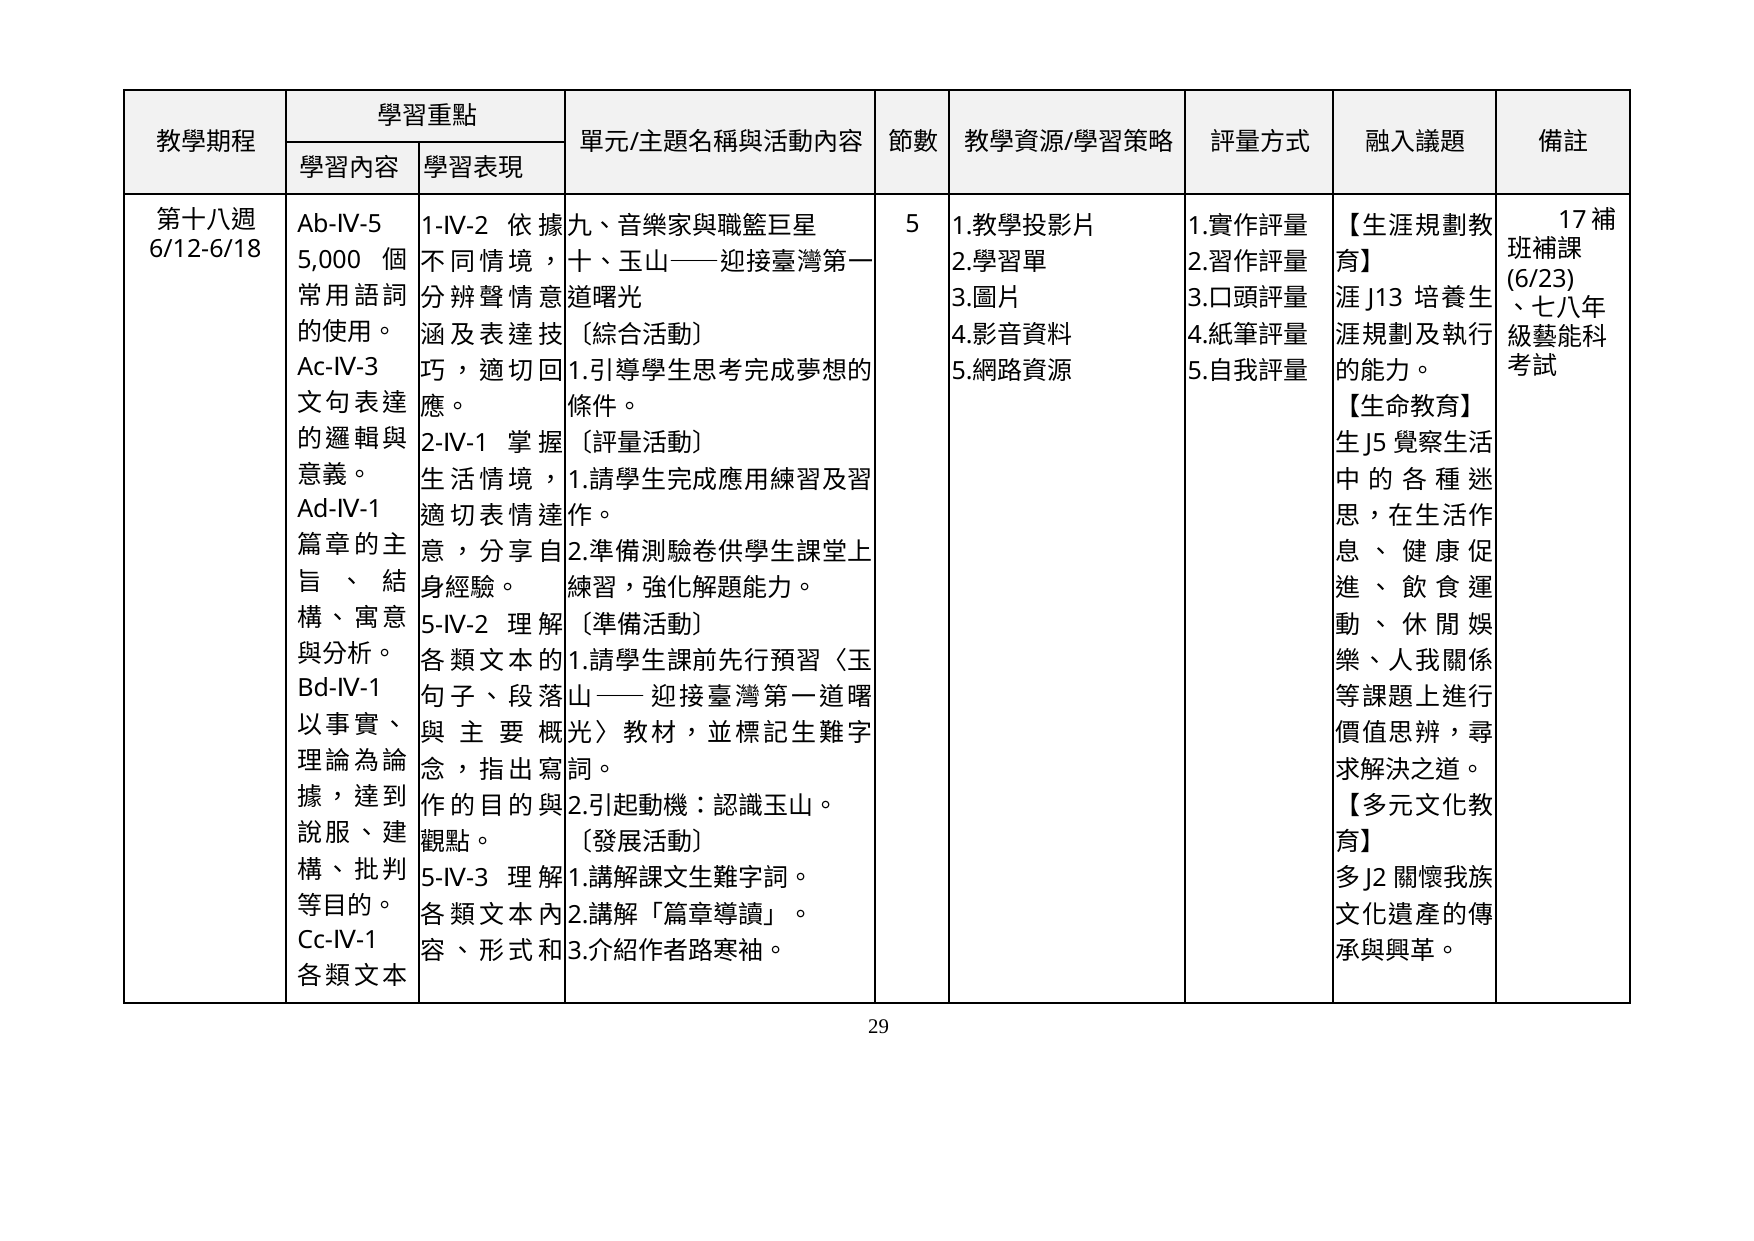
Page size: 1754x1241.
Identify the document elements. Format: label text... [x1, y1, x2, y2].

table_cell 第十八週6/12-6/18 [125, 195, 285, 1002]
table_header 教學資源/學習策略 [950, 91, 1184, 193]
table_cell 學習內容 [287, 143, 418, 193]
table_header 學習重點 [287, 91, 564, 141]
table_header 教學期程 [125, 91, 285, 193]
table_cell 1.實作評量 2.習作評量 3.口頭評量 4.紙筆評量 5.自我評量 [1186, 195, 1332, 1002]
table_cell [566, 195, 874, 1002]
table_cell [1334, 195, 1495, 1002]
table_header 單元/主題名稱與活動內容 [566, 91, 874, 193]
table_cell 17補班補課(6/23) 、七八年級藝能科考試 [1497, 195, 1629, 1002]
table_cell 5 [876, 195, 948, 1002]
table_cell 學習表現 [420, 143, 564, 193]
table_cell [287, 195, 418, 1002]
table_header 備註 [1497, 91, 1629, 193]
table_cell 1.教學投影片 2.學習單 3.圖片 4.影音資料 5.網路資源 [950, 195, 1184, 1002]
table_header 融入議題 [1334, 91, 1495, 193]
table_header 評量方式 [1186, 91, 1332, 193]
table_header 節數 [876, 91, 948, 193]
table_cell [420, 195, 564, 1002]
